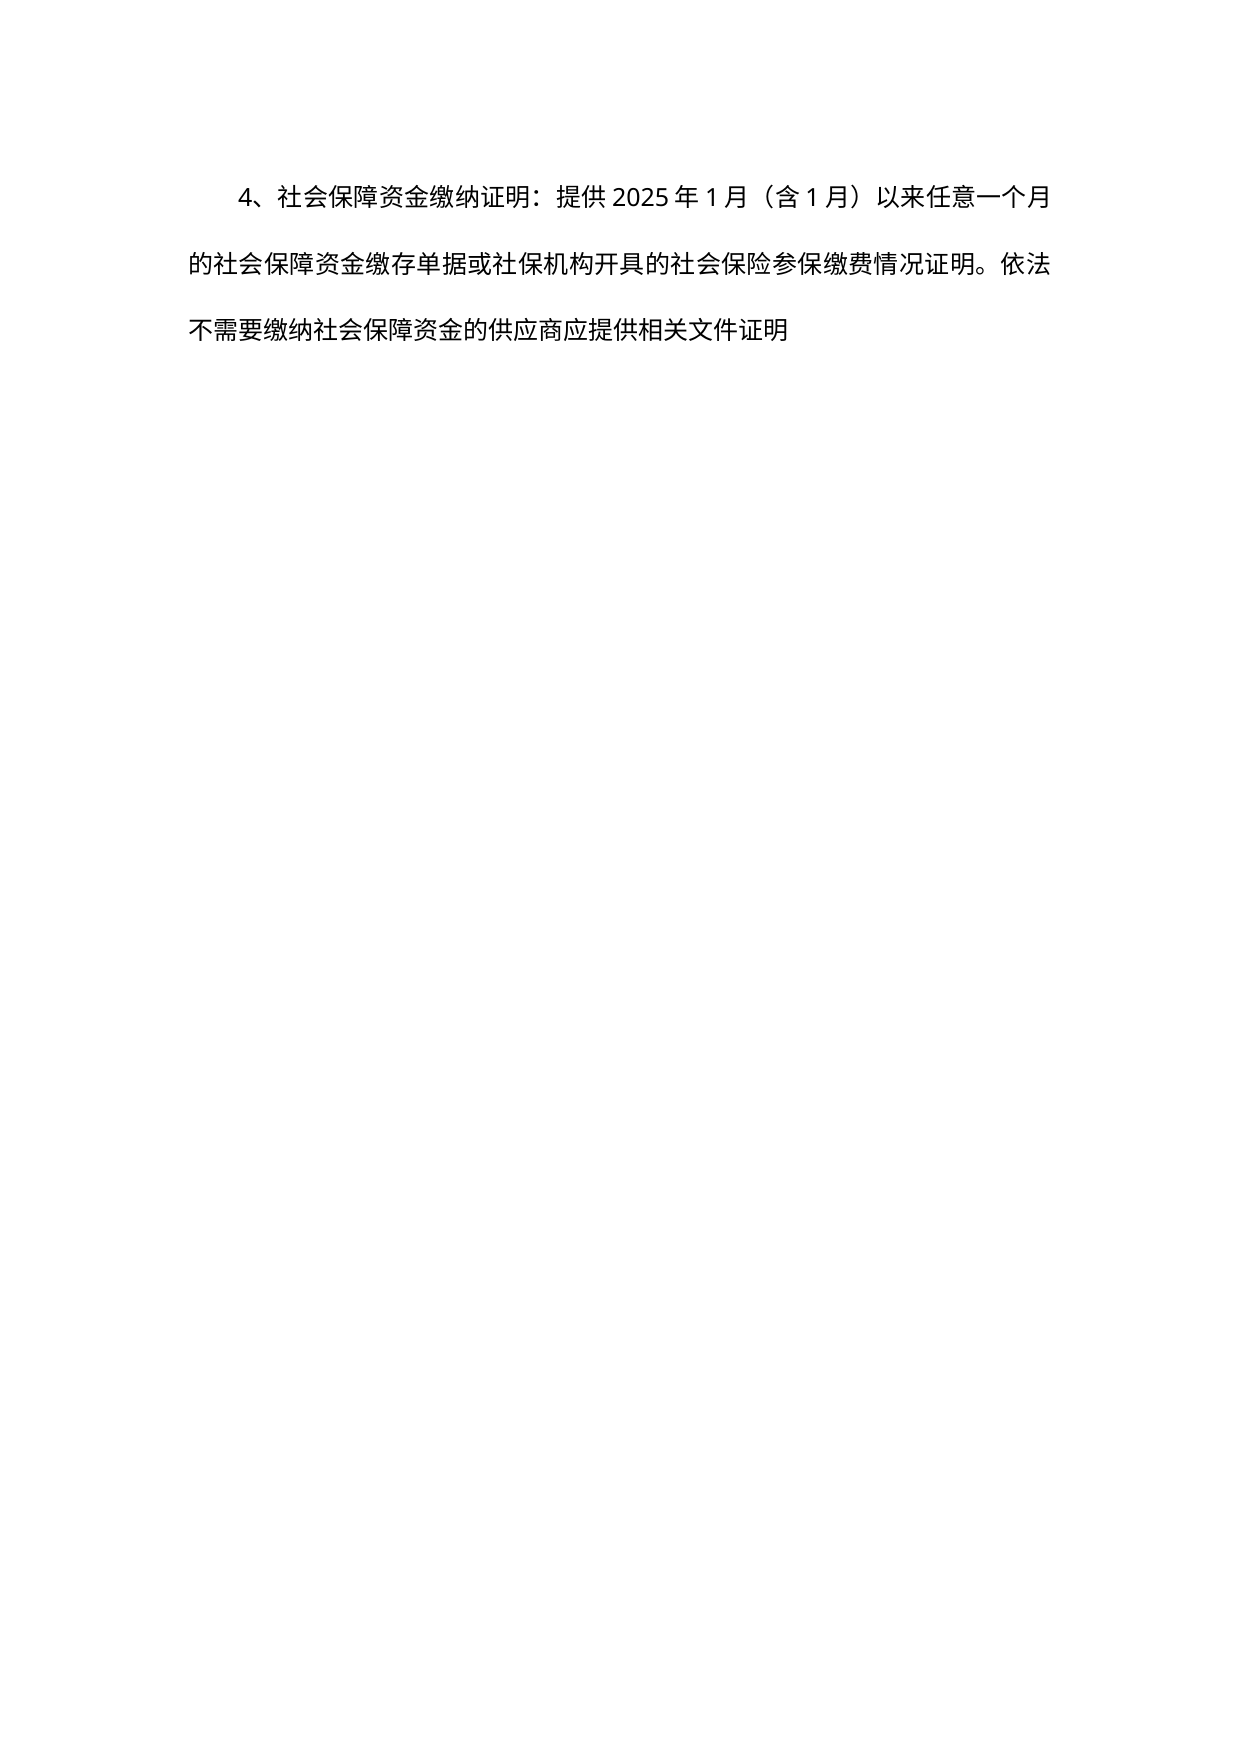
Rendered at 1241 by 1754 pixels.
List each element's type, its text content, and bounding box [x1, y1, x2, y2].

list 4、社会保障资金缴纳证明：提供2025年1月（含1月）以来任意一个月的社会保障资金缴存单据或社保机构开具的社会保险参保缴费情况证明。依法不需要缴纳社会保障资金的供应商应提供相关文件证明 [188, 162, 1052, 362]
